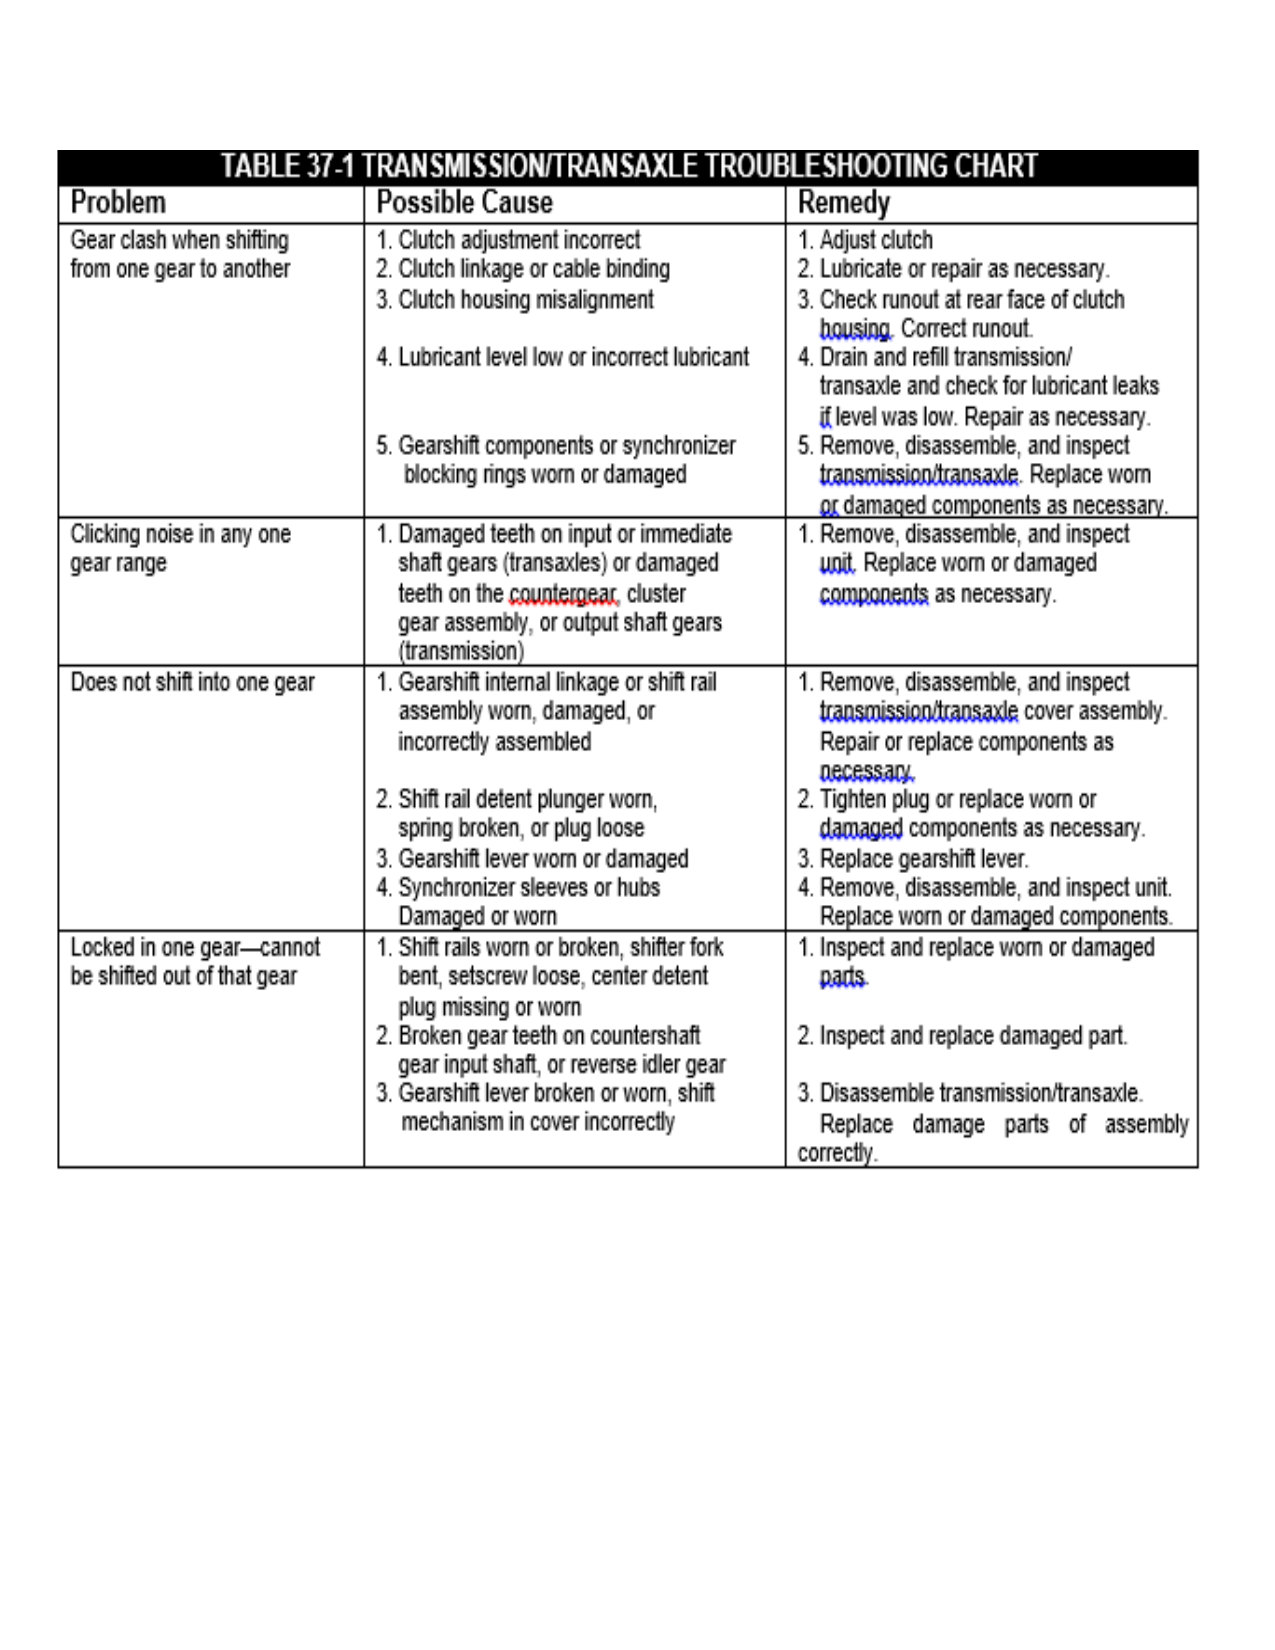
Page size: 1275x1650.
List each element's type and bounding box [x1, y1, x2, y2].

picture [56, 150, 1203, 1174]
